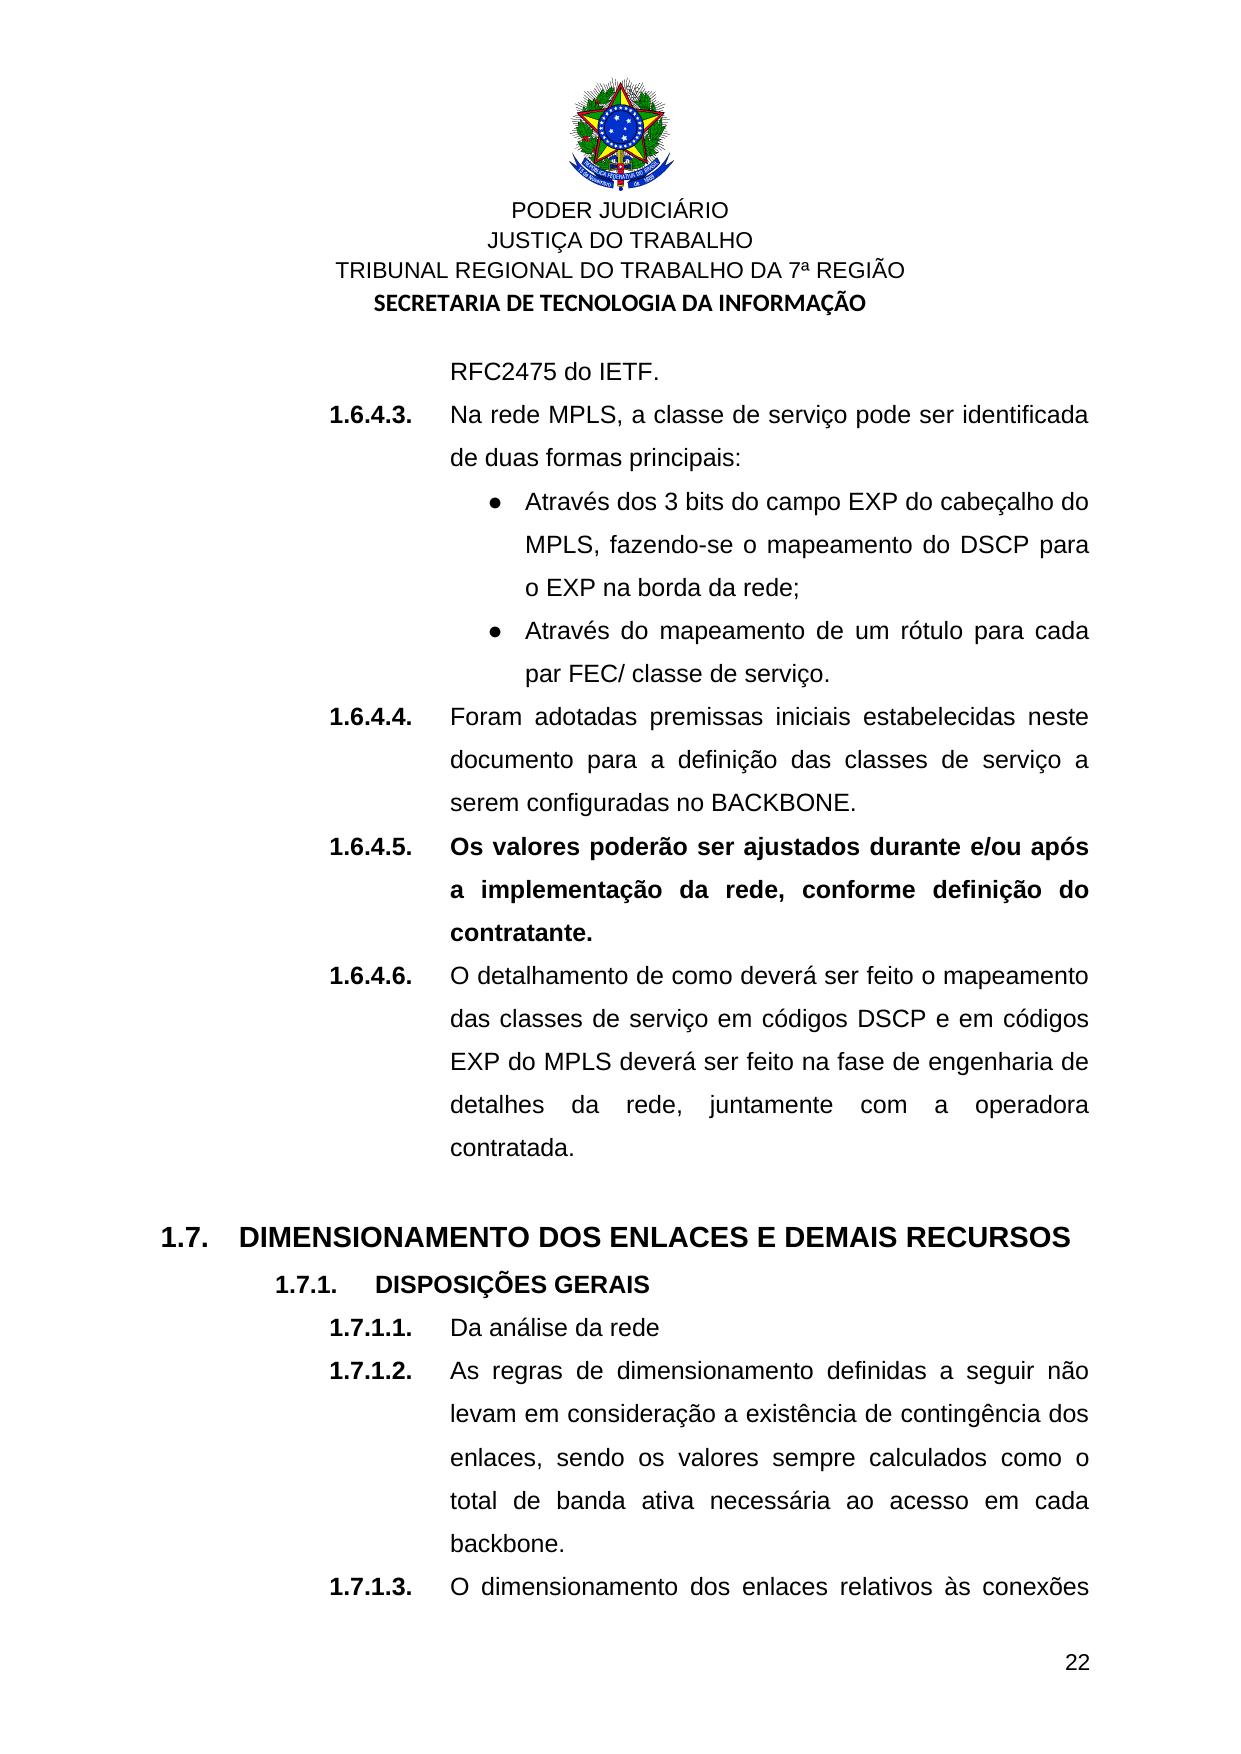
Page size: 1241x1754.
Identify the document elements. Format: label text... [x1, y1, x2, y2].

list O projeto de QoS da rede deverá ser baseado na Arquitetura de Serviços Diferenciados definida na RFC2475 do IETF. [412, 357, 1090, 386]
list Foram adotadas premissas iniciais estabelecidas neste documento para a definição das classes de serviço a serem configuradas no BACKBONE. [412, 702, 1090, 817]
list DIMENSIONAMENTO DOS ENLACES E DEMAIS RECURSOS [209, 1220, 1090, 1253]
list O detalhamento de como deverá ser feito o mapeamento das classes de serviço em códigos DSCP e em códigos EXP do MPLS deverá ser feito na fase de engenharia de detalhes da rede, juntamente com a operadora contratada. [412, 961, 1090, 1162]
list Na rede MPLS, a classe de serviço pode ser identificada de duas formas principais: [412, 400, 1090, 472]
list Da análise da rede [412, 1313, 1090, 1342]
list Através do mapeamento de um rótulo para cada par FEC/ classe de serviço. [487, 616, 1090, 688]
list As regras de dimensionamento definidas a seguir não levam em consideração a existência de contingência dos enlaces, sendo os valores sempre calculados como o total de banda ativa necessária ao acesso em cada backbone. [412, 1356, 1090, 1557]
picture [563, 75, 677, 193]
list DISPOSIÇÕES GERAIS [337, 1270, 1090, 1299]
list Através dos 3 bits do campo EXP do cabeçalho do MPLS, fazendo-se o mapeamento do DSCP para o EXP na borda da rede; [487, 487, 1090, 602]
list Os valores poderão ser ajustados durante e/ou após a implementação da rede, conforme definição do contratante. [412, 832, 1090, 947]
